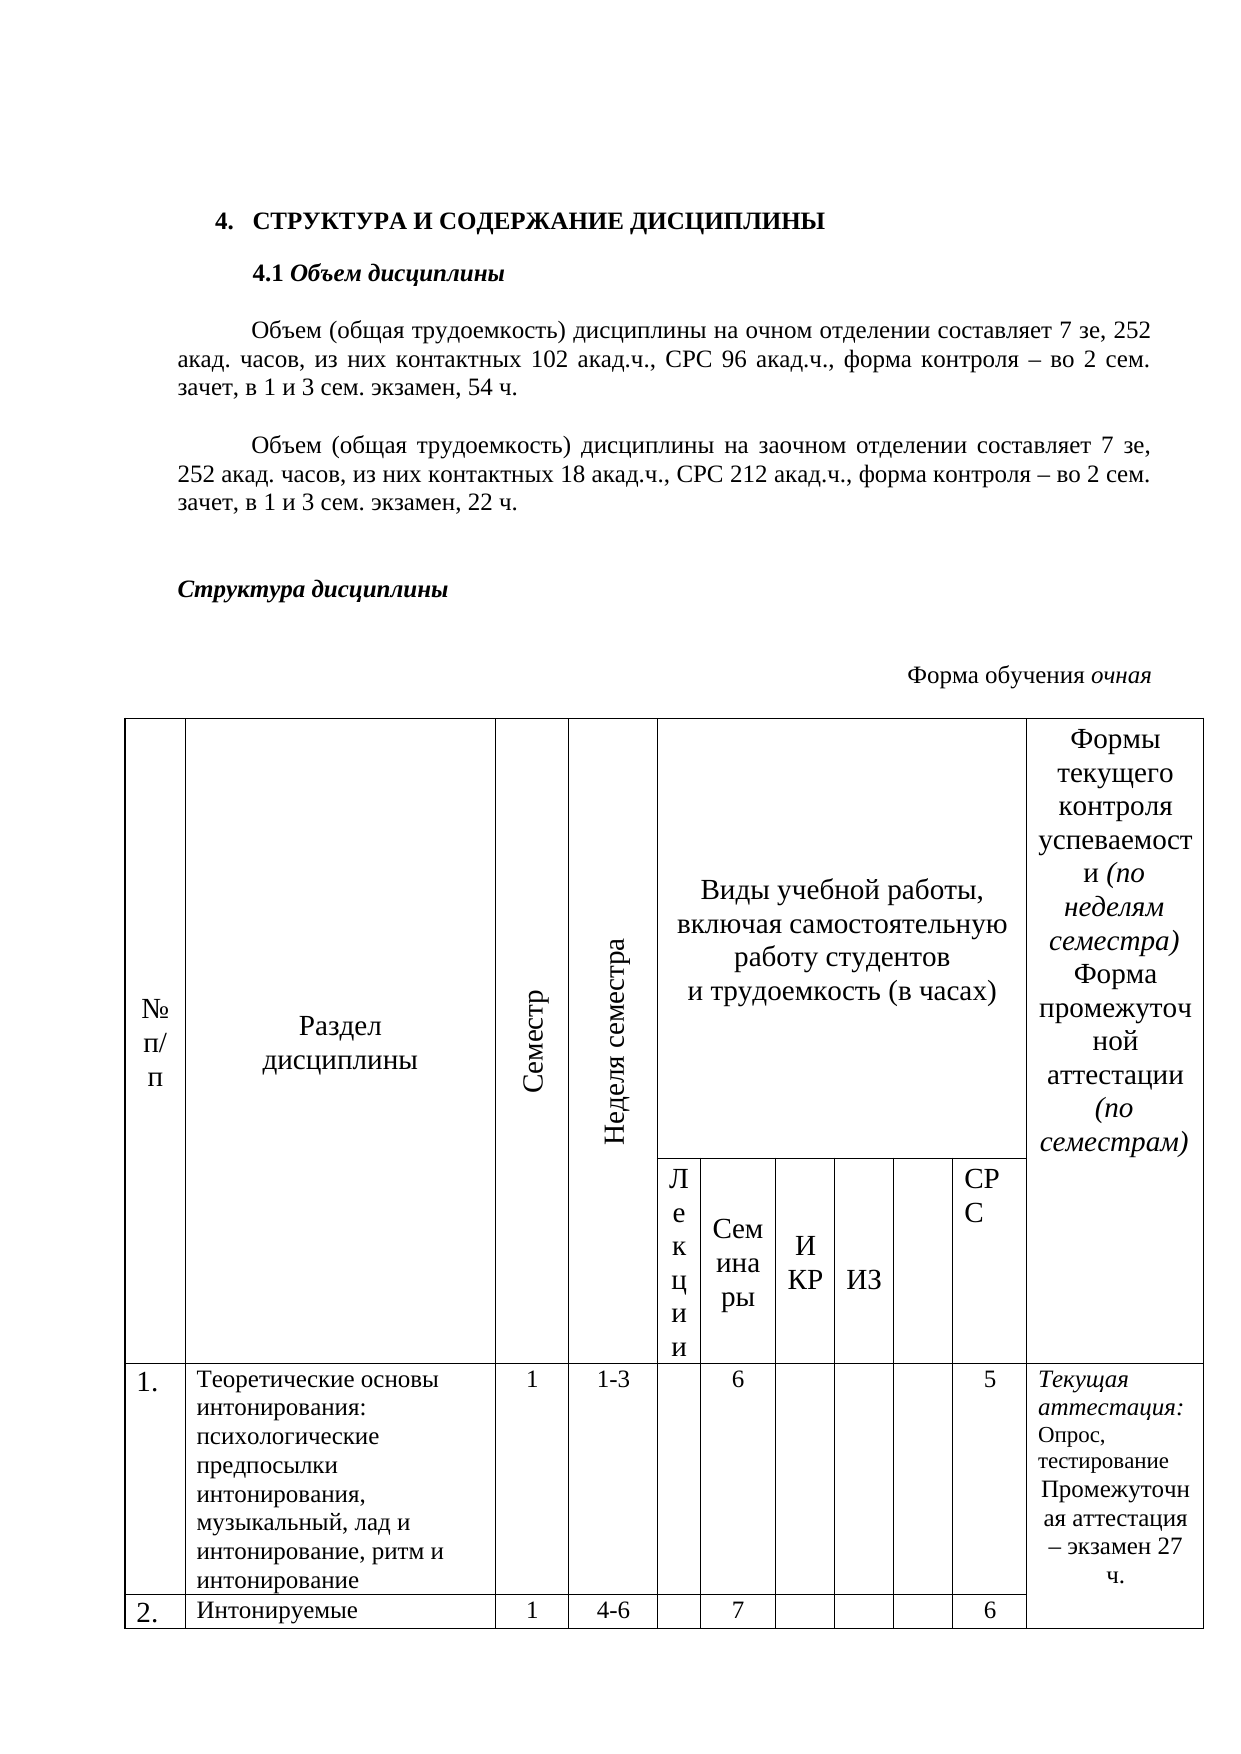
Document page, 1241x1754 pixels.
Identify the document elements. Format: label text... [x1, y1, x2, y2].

table_cell Лекции [658, 1159, 700, 1363]
table_cell 6 [701, 1364, 775, 1594]
list 4.1 Объем дисциплины [252, 260, 1014, 286]
table_cell 1 [496, 1364, 568, 1594]
text Объем (общая трудоемкость) дисциплины на очном отделении составляет 7 зе, 252 акад. часов, из них контактных 102 акад.ч., СРС 96 акад.ч., форма контроля – во 2 сем. зачет, в 1 и 3 сем. экзамен, 54 ч. [177, 315, 1152, 401]
table_cell 5 [953, 1364, 1026, 1594]
table_cell Теоретические основы интонирования: психологические предпосылки интонирования, музыкальный, лад и интонирование, ритм и интонирование [186, 1364, 495, 1594]
table_cell 7 [701, 1595, 775, 1628]
table_cell 4-6 [569, 1595, 657, 1628]
table_cell Текущая аттестация: Опрос, тестирование Промежуточная аттестация – экзамен 27 ч. [1027, 1364, 1203, 1628]
text Структура дисциплины [177, 574, 1152, 602]
table_header Семестр [496, 719, 568, 1363]
table_cell 1-3 [569, 1364, 657, 1594]
table_cell ИКР [776, 1159, 834, 1363]
table_cell [776, 1595, 834, 1628]
list Структура и содержание дисциплины [215, 209, 1014, 234]
table_header Формы текущего контроля успеваемости (по неделям семестра) Форма промежуточной аттестации (по семестрам) [1027, 719, 1203, 1157]
table_cell [126, 1595, 185, 1628]
table_cell 6 [953, 1595, 1026, 1628]
text Объем (общая трудоемкость) дисциплины на заочном отделении составляет 7 зе, 252 акад. часов, из них контактных 18 акад.ч., СРС 212 акад.ч., форма контроля – во 2 сем. зачет, в 1 и 3 сем. экзамен, 22 ч. [177, 430, 1152, 516]
table_cell [1027, 1158, 1203, 1363]
table_cell [126, 1364, 185, 1594]
table_cell [894, 1595, 952, 1628]
table_header Виды учебной работы, включая самостоятельную работу студентов и трудоемкость (в часах) [658, 719, 1026, 1157]
table_cell [835, 1364, 893, 1594]
table_header Раздел дисциплины [186, 719, 495, 1363]
table_cell [835, 1595, 893, 1628]
table_header № п/п [126, 719, 185, 1363]
table_cell Семинары [701, 1159, 775, 1363]
table_cell [658, 1595, 700, 1628]
table_cell СРС [953, 1159, 1026, 1363]
table_cell ИЗ [835, 1159, 893, 1363]
table_cell [894, 1364, 952, 1594]
text Форма обучения очная [251, 660, 1152, 689]
table_cell 1 [496, 1595, 568, 1628]
table_header Неделя семестра [569, 719, 657, 1363]
table_cell [658, 1364, 700, 1594]
table_cell [776, 1364, 834, 1594]
table_cell [894, 1159, 952, 1363]
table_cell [186, 1595, 495, 1628]
